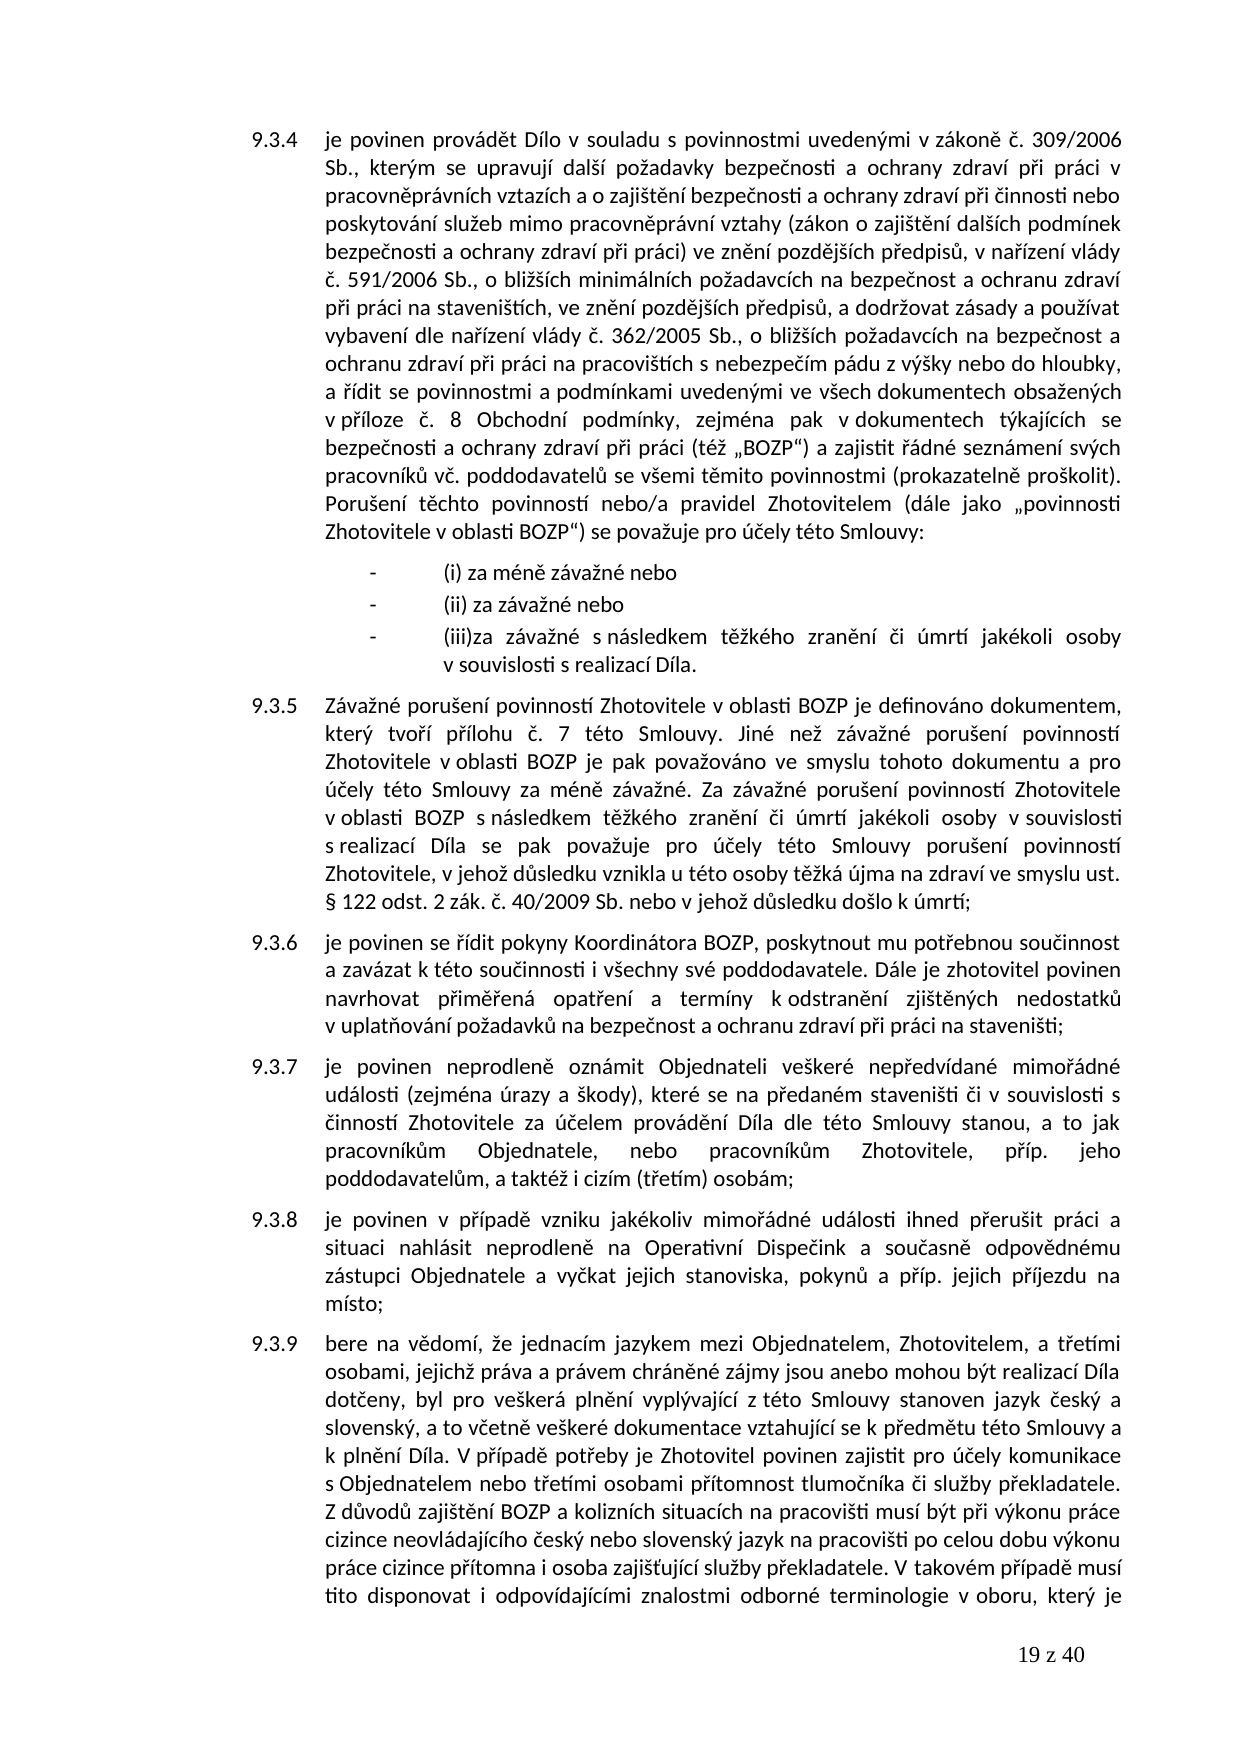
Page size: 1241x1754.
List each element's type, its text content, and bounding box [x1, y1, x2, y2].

subtitle je povinen se řídit pokyny Koordinátora BOZP, poskytnout mu potřebnou součinnost a zavázat k této součinnosti i všechny své poddodavatele. Dále je zhotovitel povinen navrhovat přiměřená opatření a termíny k odstranění zjištěných nedostatků v uplatňování požadavků na bezpečnost a ochranu zdraví při práci na staveništi; [251, 928, 1122, 1040]
subtitle Závažné porušení povinností Zhotovitele v oblasti BOZP je definováno dokumentem, který tvoří přílohu č. 7 této Smlouvy. Jiné než závažné porušení povinností Zhotovitele v oblasti BOZP je pak považováno ve smyslu tohoto dokumentu a pro účely této Smlouvy za méně závažné. Za závažné porušení povinností Zhotovitele v oblasti BOZP s následkem těžkého zranění či úmrtí jakékoli osoby v souvislosti s realizací Díla se pak považuje pro účely této Smlouvy porušení povinností Zhotovitele, v jehož důsledku vznikla u této osoby těžká újma na zdraví ve smyslu ust. § 122 odst. 2 zák. č. 40/2009 Sb. nebo v jehož důsledku došlo k úmrtí; [251, 691, 1122, 915]
list (ii) za závažné nebo [369, 590, 1122, 618]
list (iii)za závažné s následkem těžkého zranění či úmrtí jakékoli osoby v souvislosti s realizací Díla. [369, 622, 1122, 678]
subtitle je povinen neprodleně oznámit Objednateli veškeré nepředvídané mimořádné události (zejména úrazy a škody), které se na předaném staveništi či v souvislosti s činností Zhotovitele za účelem provádění Díla dle této Smlouvy stanou, a to jak pracovníkům Objednatele, nebo pracovníkům Zhotovitele, příp. jeho poddodavatelům, a taktéž i cizím (třetím) osobám; [251, 1052, 1122, 1192]
subtitle je povinen provádět Dílo v souladu s povinnostmi uvedenými v zákoně č. 309/2006 Sb., kterým se upravují další požadavky bezpečnosti a ochrany zdraví při práci v pracovněprávních vztazích a o zajištění bezpečnosti a ochrany zdraví při činnosti nebo poskytování služeb mimo pracovněprávní vztahy (zákon o zajištění dalších podmínek bezpečnosti a ochrany zdraví při práci) ve znění pozdějších předpisů, v nařízení vlády č. 591/2006 Sb., o bližších minimálních požadavcích na bezpečnost a ochranu zdraví při práci na staveništích, ve znění pozdějších předpisů, a dodržovat zásady a používat vybavení dle nařízení vlády č. 362/2005 Sb., o bližších požadavcích na bezpečnost a ochranu zdraví při práci na pracovištích s nebezpečím pádu z výšky nebo do hloubky, a řídit se povinnostmi a podmínkami uvedenými ve všech dokumentech obsažených v příloze č. 8 Obchodní podmínky, zejména pak v dokumentech týkajících se bezpečnosti a ochrany zdraví při práci (též „BOZP“) a zajistit řádné seznámení svých pracovníků vč. poddodavatelů se všemi těmito povinnostmi (prokazatelně proškolit). Porušení těchto povinností nebo/a pravidel Zhotovitelem (dále jako „povinnosti Zhotovitele v oblasti BOZP“) se považuje pro účely této Smlouvy: [251, 125, 1122, 546]
list (i) za méně závažné nebo [369, 558, 1122, 586]
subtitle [251, 1329, 1122, 1609]
subtitle je povinen v případě vzniku jakékoliv mimořádné události ihned přerušit práci a situaci nahlásit neprodleně na Operativní Dispečink a současně odpovědnému zástupci Objednatele a vyčkat jejich stanoviska, pokynů a příp. jejich příjezdu na místo; [251, 1205, 1122, 1317]
